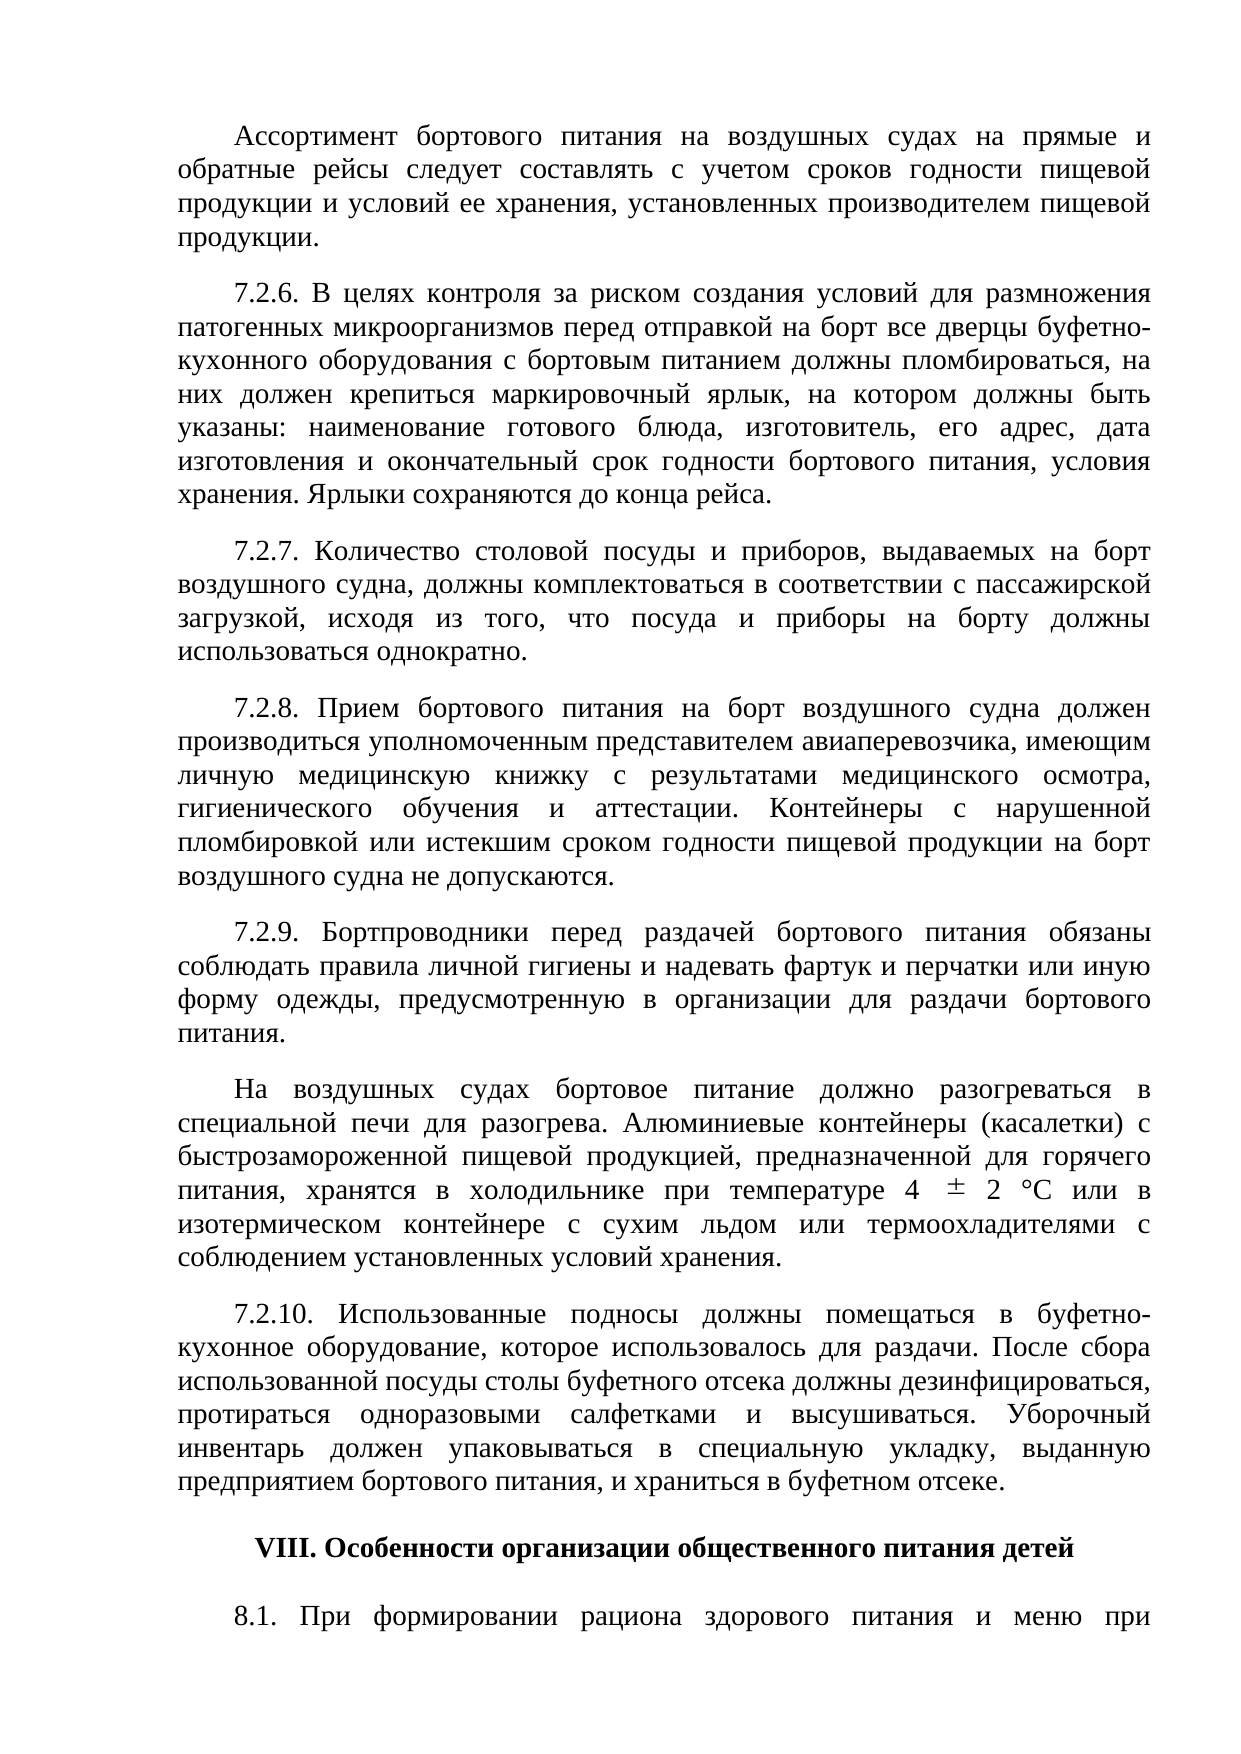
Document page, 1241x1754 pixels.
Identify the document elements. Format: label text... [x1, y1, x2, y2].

text Ассортимент бортового питания на воздушных судах на прямые и обратные рейсы следует составлять с учетом сроков годности пищевой продукции и условий ее хранения, установленных производителем пищевой продукции. [177, 118, 1152, 252]
text На воздушных судах бортовое питание должно разогреваться в специальной печи для разогрева. Алюминиевые контейнеры (касалетки) с быстрозамороженной пищевой продукцией, предназначенной для горячего питания, хранятся в холодильнике при температуре 4 2 °C или в изотермическом контейнере с сухим льдом или термоохладителями с соблюдением установленных условий хранения. [177, 1071, 1152, 1273]
text 7.2.7. Количество столовой посуды и приборов, выдаваемых на борт воздушного судна, должны комплектоваться в соответствии с пассажирской загрузкой, исходя из того, что посуда и приборы на борту должны использоваться однократно. [177, 533, 1152, 667]
title VIII. Особенности организации общественного питания детей [177, 1531, 1152, 1564]
text 7.2.8. Прием бортового питания на борт воздушного судна должен производиться уполномоченным представителем авиаперевозчика, имеющим личную медицинскую книжку с результатами медицинского осмотра, гигиенического обучения и аттестации. Контейнеры с нарушенной пломбировкой или истекшим сроком годности пищевой продукции на борт воздушного судна не допускаются. [177, 690, 1152, 891]
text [177, 1598, 1152, 1631]
text 7.2.6. В целях контроля за риском создания условий для размножения патогенных микроорганизмов перед отправкой на борт все дверцы буфетно-кухонного оборудования с бортовым питанием должны пломбироваться, на них должен крепиться маркировочный ярлык, на котором должны быть указаны: наименование готового блюда, изготовитель, его адрес, дата изготовления и окончательный срок годности бортового питания, условия хранения. Ярлыки сохраняются до конца рейса. [177, 275, 1152, 510]
text 7.2.10. Использованные подносы должны помещаться в буфетно-кухонное оборудование, которое использовалось для раздачи. После сбора использованной посуды столы буфетного отсека должны дезинфицироваться, протираться одноразовыми салфетками и высушиваться. Уборочный инвентарь должен упаковываться в специальную укладку, выданную предприятием бортового питания, и храниться в буфетном отсеке. [177, 1296, 1152, 1497]
text 7.2.9. Бортпроводники перед раздачей бортового питания обязаны соблюдать правила личной гигиены и надевать фартук и перчатки или иную форму одежды, предусмотренную в организации для раздачи бортового питания. [177, 914, 1152, 1048]
